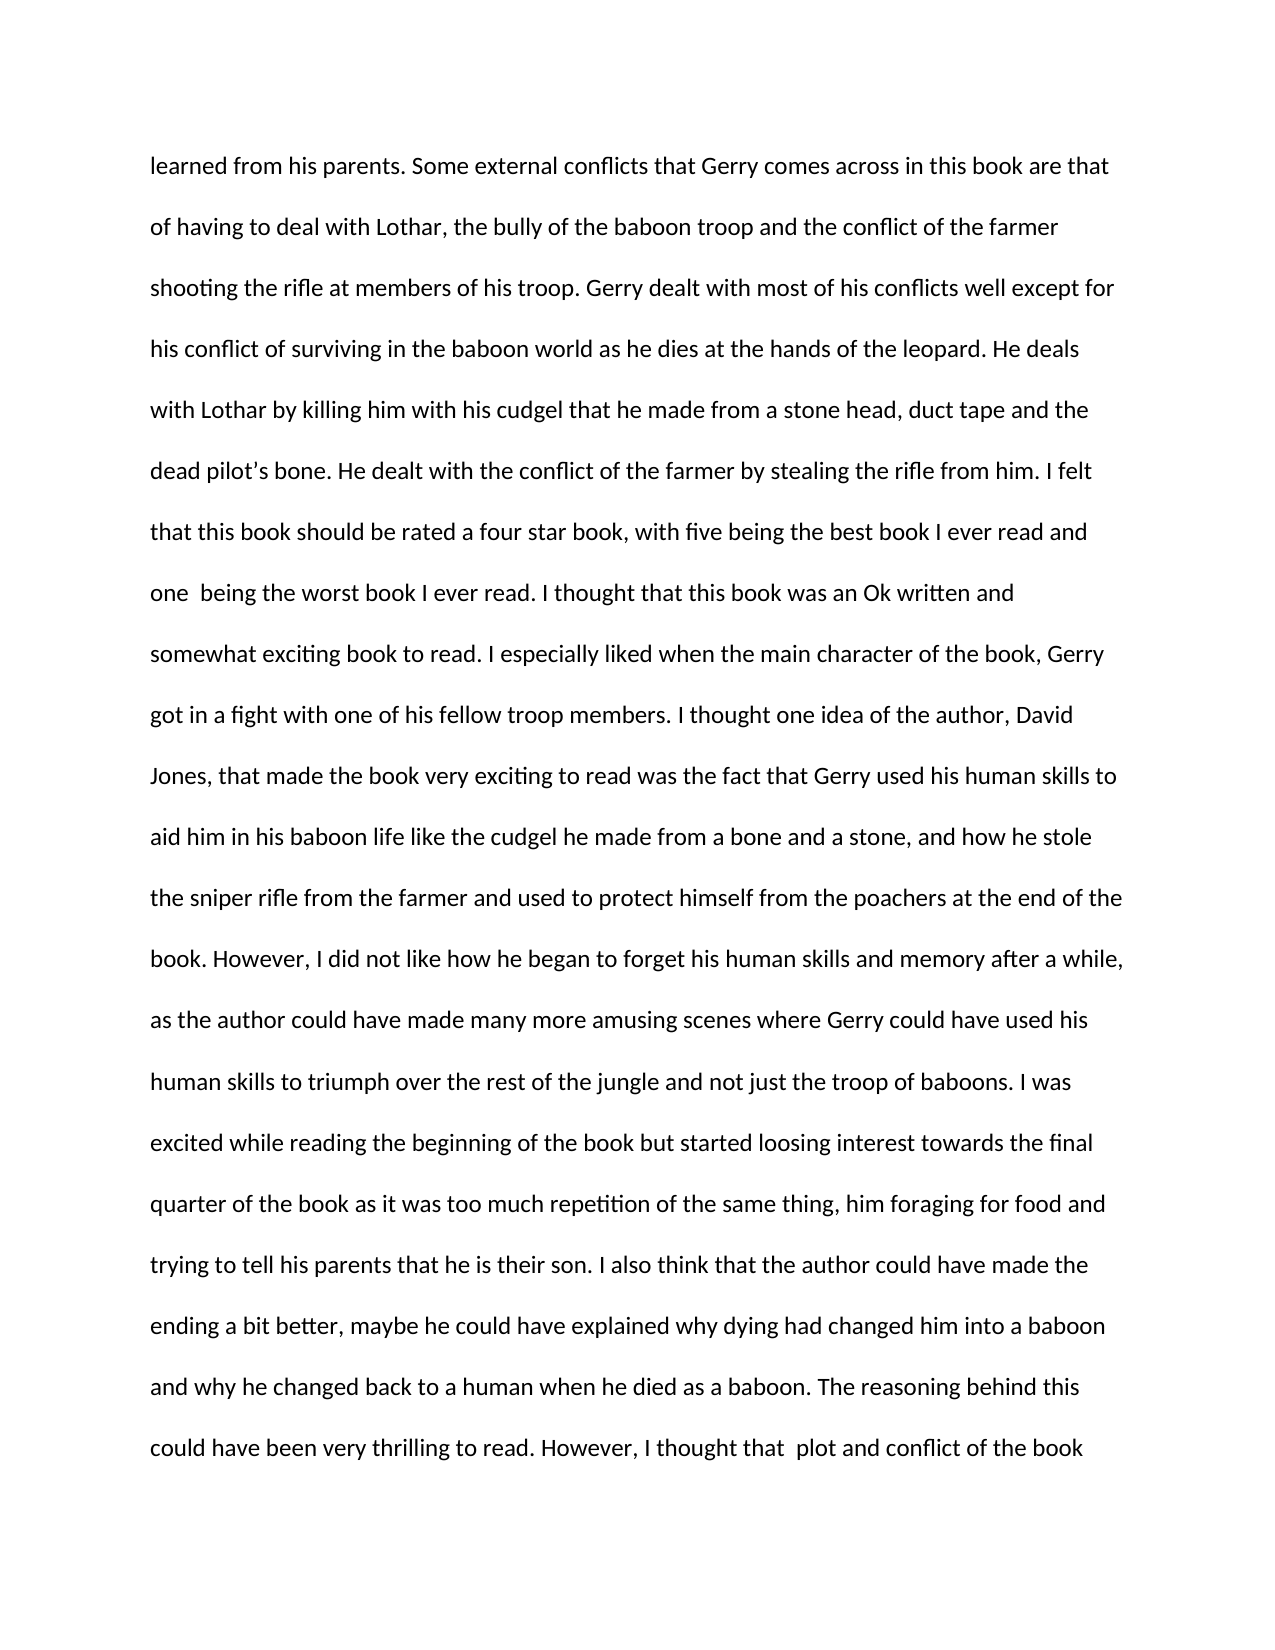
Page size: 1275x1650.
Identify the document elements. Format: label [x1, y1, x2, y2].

text [150, 150, 1125, 1462]
